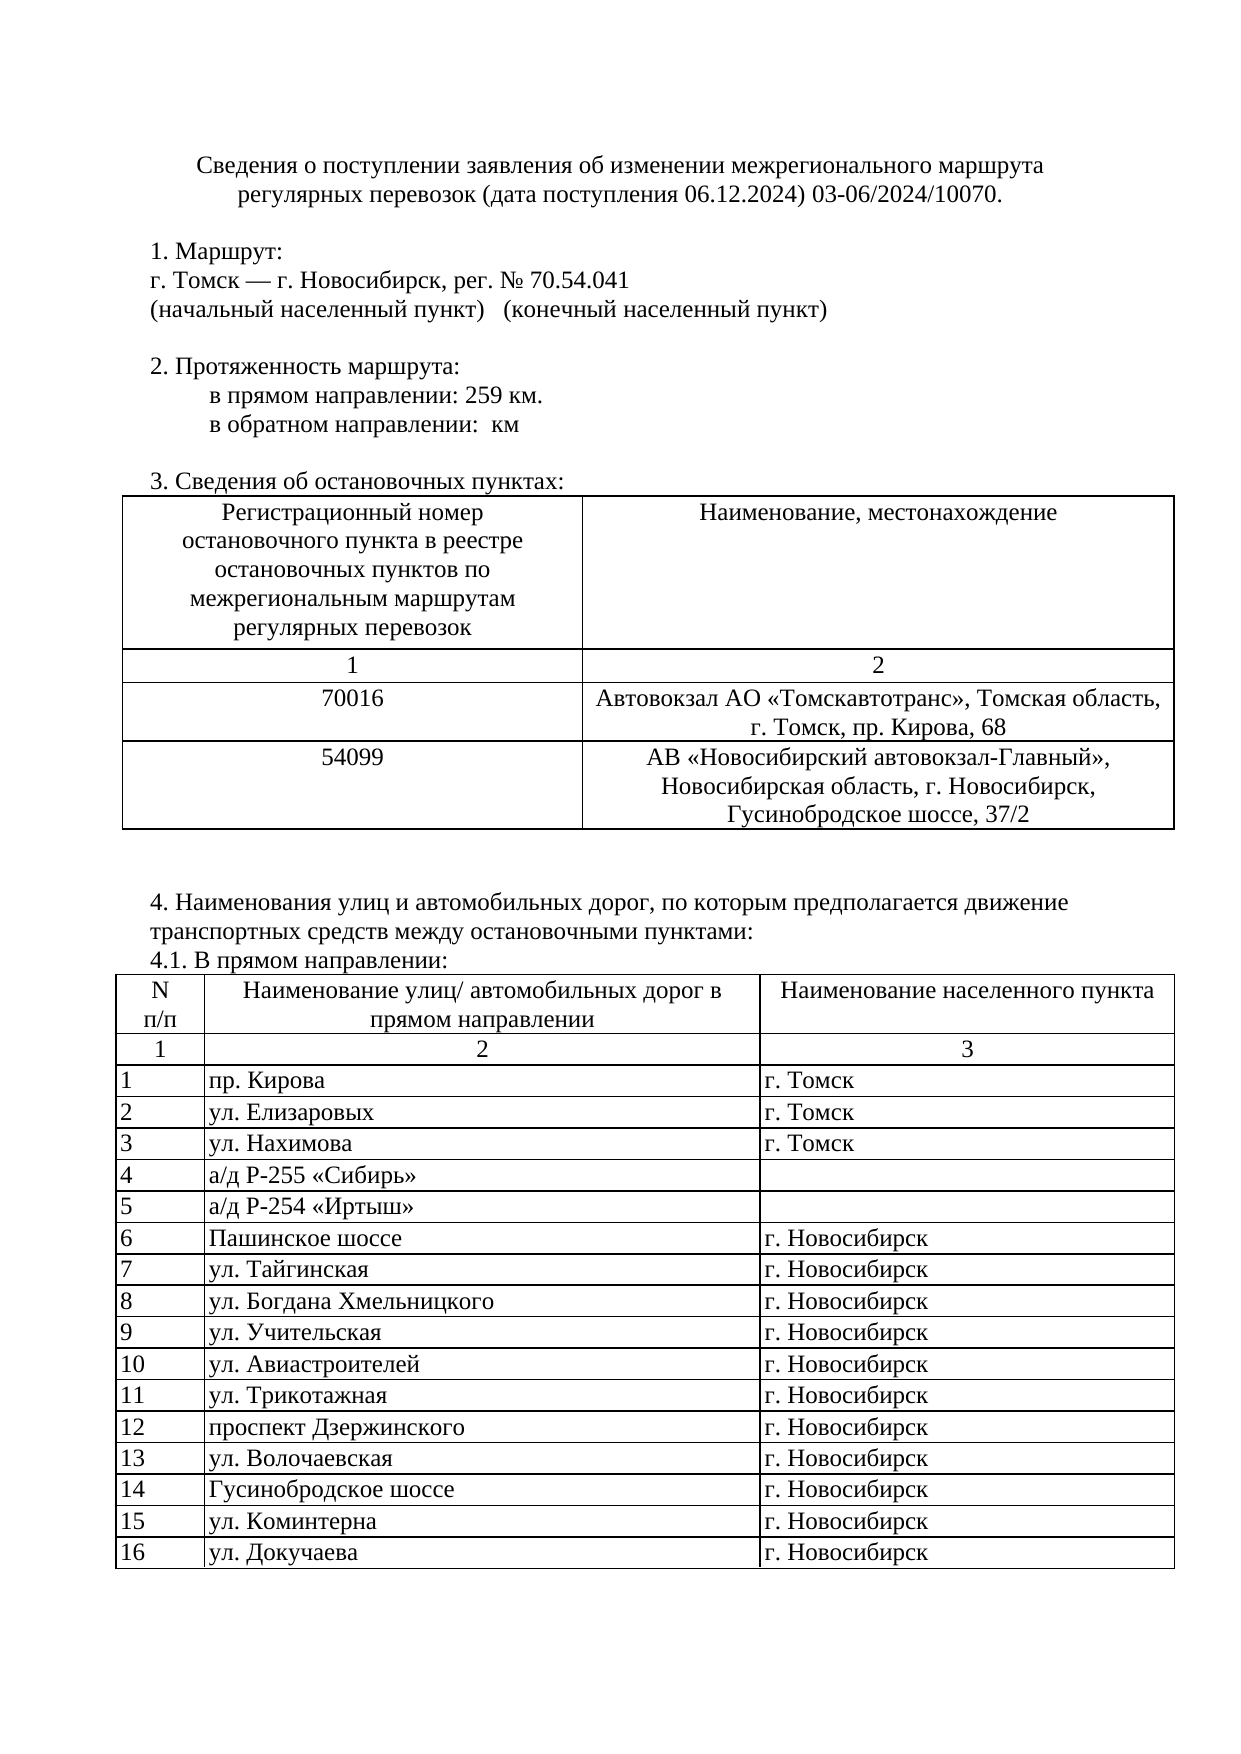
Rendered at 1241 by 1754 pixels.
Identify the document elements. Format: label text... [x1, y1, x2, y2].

table_cell ул. Нахимова [205, 1129, 759, 1158]
text 4.1. В прямом направлении: [150, 945, 1090, 973]
table_cell 1 [117, 1066, 204, 1096]
table_cell 2 [117, 1097, 204, 1127]
text (начальный населенный пункт) (конечный населенный пункт) [150, 294, 1090, 322]
text в прямом направлении: 259 км. [150, 380, 1090, 409]
table_header Регистрационный номер остановочного пункта в реестре остановочных пунктов по межрегиональным маршрутам регулярных перевозок [123, 497, 582, 648]
table_cell ул. Елизаровых [205, 1097, 759, 1127]
table_cell 15 [117, 1506, 204, 1536]
table_cell г. Новосибирск [761, 1349, 1174, 1379]
table_cell Гусинобродское шоссе [205, 1475, 759, 1504]
table_cell Пашинское шоссе [205, 1223, 759, 1253]
table_cell г. Новосибирск [761, 1412, 1174, 1442]
table_cell ул. Коминтерна [205, 1506, 759, 1536]
table_cell 12 [117, 1412, 204, 1442]
table_cell 5 [117, 1192, 204, 1221]
table_cell ул. Трикотажная [205, 1380, 759, 1410]
text в обратном направлении: км [150, 409, 1090, 437]
table_cell 10 [117, 1349, 204, 1379]
table_cell г. Новосибирск [761, 1286, 1174, 1316]
table_cell г. Новосибирск [761, 1538, 1174, 1567]
table_cell г. Томск [761, 1097, 1174, 1127]
table_cell ул. Волочаевская [205, 1443, 759, 1473]
table_cell 1 [117, 1034, 204, 1064]
table_cell а/д Р-255 «Сибирь» [205, 1160, 759, 1190]
text 3. Сведения об остановочных пунктах: [150, 466, 1090, 495]
table_header Наименование, местонахождение [583, 497, 1173, 648]
text Сведения о поступлении заявления об изменении межрегионального маршрута регулярных перевозок (дата поступления 06.12.2024) 03-06/2024/10070. [150, 150, 1090, 207]
table_cell 14 [117, 1475, 204, 1504]
table_cell 2 [205, 1034, 759, 1064]
table_cell ул. Авиастроителей [205, 1349, 759, 1379]
table_cell 7 [117, 1255, 204, 1284]
table_cell а/д Р-254 «Иртыш» [205, 1192, 759, 1221]
table_cell г. Новосибирск [761, 1223, 1174, 1253]
table_cell г. Новосибирск [761, 1255, 1174, 1284]
table_cell 11 [117, 1380, 204, 1410]
table_cell 54099 [123, 742, 582, 828]
table_cell АВ «Новосибирский автовокзал-Главный», Новосибирская область, г. Новосибирск, Гусинобродское шоссе, 37/2 [583, 742, 1173, 828]
table_cell 6 [117, 1223, 204, 1253]
table_cell [761, 1160, 1174, 1190]
table_cell г. Томск [761, 1129, 1174, 1158]
table_cell [761, 1192, 1174, 1221]
table_cell г. Новосибирск [761, 1506, 1174, 1536]
text 1. Маршрут: [150, 236, 1090, 265]
table_cell проспект Дзержинского [205, 1412, 759, 1442]
table_cell ул. Тайгинская [205, 1255, 759, 1284]
table_cell 13 [117, 1443, 204, 1473]
table_cell г. Новосибирск [761, 1443, 1174, 1473]
text г. Томск — г. Новосибирск, рег. № 70.54.041 [150, 265, 1090, 294]
table_cell 9 [117, 1317, 204, 1347]
table_cell 2 [583, 650, 1173, 681]
table_cell г. Томск [761, 1066, 1174, 1096]
table_cell 3 [117, 1129, 204, 1158]
table_cell 4 [117, 1160, 204, 1190]
text 4. Наименования улиц и автомобильных дорог, по которым предполагается движение транспортных средств между остановочными пунктами: [150, 887, 1090, 945]
table_header Наименование улиц/ автомобильных дорог в прямом направлении [205, 975, 759, 1033]
table_header Наименование населенного пункта [761, 975, 1174, 1033]
table_cell 70016 [123, 683, 582, 740]
table_cell г. Новосибирск [761, 1380, 1174, 1410]
table_cell 16 [117, 1538, 204, 1567]
table_cell пр. Кирова [205, 1066, 759, 1096]
table_header N п/п [117, 975, 204, 1033]
table_cell ул. Докучаева [205, 1538, 759, 1567]
text 2. Протяженность маршрута: [150, 351, 1090, 380]
table_cell ул. Учительская [205, 1317, 759, 1347]
table_cell Автовокзал АО «Томскавтотранс», Томская область, г. Томск, пр. Кирова, 68 [583, 683, 1173, 740]
table_cell 3 [761, 1034, 1174, 1064]
table_cell 8 [117, 1286, 204, 1316]
table_cell ул. Богдана Хмельницкого [205, 1286, 759, 1316]
table_cell 1 [123, 650, 582, 681]
table_cell г. Новосибирск [761, 1475, 1174, 1504]
table_cell г. Новосибирск [761, 1317, 1174, 1347]
